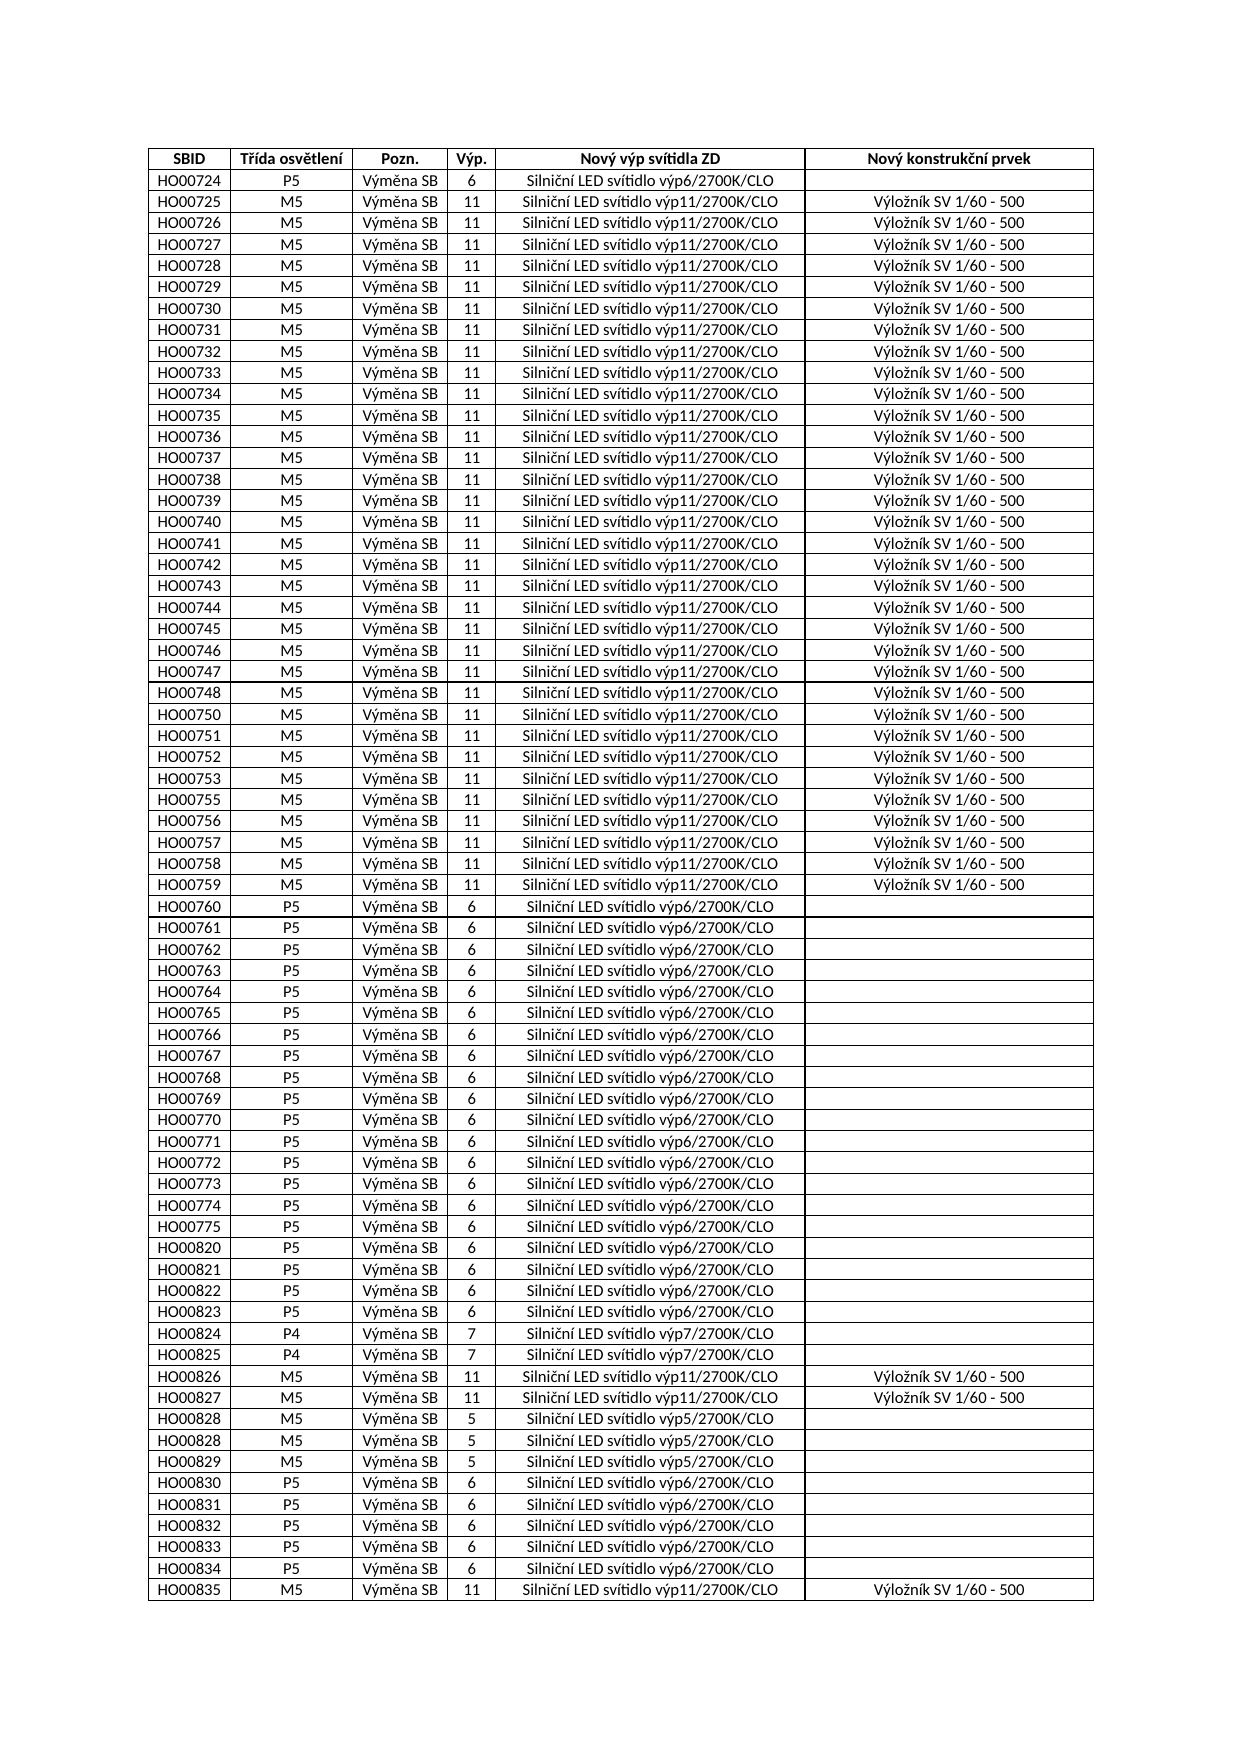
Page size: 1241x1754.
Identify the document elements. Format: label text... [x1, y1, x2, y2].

table_cell Výměna SB [353, 1046, 447, 1066]
table_cell 11 [448, 1579, 495, 1600]
table_cell HO00831 [149, 1494, 230, 1514]
table_cell Silniční LED svítidlo výp6/2700K/CLO [496, 960, 804, 980]
table_cell Silniční LED svítidlo výp6/2700K/CLO [496, 1259, 804, 1279]
table_cell Výměna SB [353, 362, 447, 382]
table_cell Výložník SV 1/60 - 500 [806, 789, 1093, 809]
table_cell HO00774 [149, 1195, 230, 1215]
table_cell Silniční LED svítidlo výp6/2700K/CLO [496, 1195, 804, 1215]
table_cell Výložník SV 1/60 - 500 [806, 362, 1093, 382]
table_cell [806, 1473, 1093, 1493]
table_header Pozn. [353, 149, 447, 169]
table_cell HO00752 [149, 747, 230, 767]
table_cell Výložník SV 1/60 - 500 [806, 277, 1093, 297]
table_cell Výměna SB [353, 1409, 447, 1429]
table_cell Výměna SB [353, 1537, 447, 1557]
table_cell 6 [448, 170, 495, 190]
table_cell HO00734 [149, 384, 230, 404]
table_cell Výměna SB [353, 1451, 447, 1472]
table_cell P5 [231, 1024, 352, 1044]
table_cell HO00735 [149, 405, 230, 425]
table_cell HO00761 [149, 918, 230, 938]
table_cell Výměna SB [353, 768, 447, 788]
table_cell Výměna SB [353, 1003, 447, 1023]
table_cell M5 [231, 554, 352, 575]
table_cell M5 [231, 448, 352, 468]
table_cell Výměna SB [353, 789, 447, 809]
table_cell [806, 1174, 1093, 1194]
table_cell Výložník SV 1/60 - 500 [806, 384, 1093, 404]
table_cell M5 [231, 298, 352, 318]
table_cell 11 [448, 490, 495, 511]
table_cell HO00765 [149, 1003, 230, 1023]
table_cell [806, 1558, 1093, 1578]
table_cell Výměna SB [353, 1558, 447, 1578]
table_cell P4 [231, 1323, 352, 1343]
table_cell 5 [448, 1409, 495, 1429]
table_cell P5 [231, 960, 352, 980]
table_cell 6 [448, 1195, 495, 1215]
table_cell 6 [448, 1067, 495, 1087]
table_cell M5 [231, 191, 352, 212]
table_cell Silniční LED svítidlo výp6/2700K/CLO [496, 1216, 804, 1237]
table_cell M5 [231, 1409, 352, 1429]
table_cell M5 [231, 853, 352, 874]
table_cell Silniční LED svítidlo výp6/2700K/CLO [496, 1494, 804, 1514]
table_cell Výložník SV 1/60 - 500 [806, 661, 1093, 681]
table_cell M5 [231, 255, 352, 276]
table_cell [806, 1238, 1093, 1258]
table_cell Silniční LED svítidlo výp11/2700K/CLO [496, 255, 804, 276]
table_cell Výměna SB [353, 1131, 447, 1151]
table_cell Výměna SB [353, 981, 447, 1002]
table_cell Výměna SB [353, 1302, 447, 1322]
table_cell 6 [448, 1046, 495, 1066]
table_header Třída osvětlení [231, 149, 352, 169]
table_cell HO00753 [149, 768, 230, 788]
table_cell Silniční LED svítidlo výp11/2700K/CLO [496, 533, 804, 553]
table_cell M5 [231, 234, 352, 254]
table_cell [806, 1195, 1093, 1215]
table_cell Silniční LED svítidlo výp6/2700K/CLO [496, 1088, 804, 1108]
table_cell HO00825 [149, 1345, 230, 1365]
table_cell Výměna SB [353, 747, 447, 767]
table_cell Silniční LED svítidlo výp7/2700K/CLO [496, 1323, 804, 1343]
table_cell Silniční LED svítidlo výp6/2700K/CLO [496, 1152, 804, 1173]
table_cell P5 [231, 1238, 352, 1258]
table_cell 11 [448, 554, 495, 575]
table_cell HO00744 [149, 597, 230, 617]
table_cell HO00732 [149, 341, 230, 361]
table_cell M5 [231, 362, 352, 382]
table_cell M5 [231, 1579, 352, 1600]
table_cell Silniční LED svítidlo výp6/2700K/CLO [496, 1174, 804, 1194]
table_cell HO00730 [149, 298, 230, 318]
table_cell Silniční LED svítidlo výp11/2700K/CLO [496, 341, 804, 361]
table_cell Silniční LED svítidlo výp11/2700K/CLO [496, 469, 804, 489]
table_cell Výměna SB [353, 918, 447, 938]
table_cell P5 [231, 939, 352, 959]
table_cell HO00821 [149, 1259, 230, 1279]
table_cell Silniční LED svítidlo výp11/2700K/CLO [496, 405, 804, 425]
table_cell P5 [231, 1110, 352, 1130]
table_cell Silniční LED svítidlo výp11/2700K/CLO [496, 490, 804, 511]
table_cell M5 [231, 426, 352, 447]
table_cell Výměna SB [353, 640, 447, 660]
table_cell Výměna SB [353, 490, 447, 511]
table_cell HO00769 [149, 1088, 230, 1108]
table_cell Silniční LED svítidlo výp6/2700K/CLO [496, 1280, 804, 1301]
table_cell [806, 1451, 1093, 1472]
table_cell Silniční LED svítidlo výp11/2700K/CLO [496, 683, 804, 703]
table_cell P5 [231, 1558, 352, 1578]
table_cell 6 [448, 1259, 495, 1279]
table_cell HO00746 [149, 640, 230, 660]
table_cell P5 [231, 1302, 352, 1322]
table_cell Výložník SV 1/60 - 500 [806, 704, 1093, 724]
table_cell Výměna SB [353, 512, 447, 532]
table_cell Silniční LED svítidlo výp11/2700K/CLO [496, 426, 804, 447]
table_cell P5 [231, 1152, 352, 1173]
table_cell Výměna SB [353, 1345, 447, 1365]
table_cell Výměna SB [353, 875, 447, 895]
table_cell Výložník SV 1/60 - 500 [806, 255, 1093, 276]
table_cell 11 [448, 469, 495, 489]
table_cell 6 [448, 1110, 495, 1130]
table_cell Výložník SV 1/60 - 500 [806, 1387, 1093, 1407]
table_cell HO00757 [149, 832, 230, 852]
table_cell [806, 1302, 1093, 1322]
table_cell 6 [448, 1174, 495, 1194]
table_cell 6 [448, 1216, 495, 1237]
table_cell Silniční LED svítidlo výp6/2700K/CLO [496, 939, 804, 959]
table_cell Výměna SB [353, 704, 447, 724]
table_cell HO00733 [149, 362, 230, 382]
table_cell Výměna SB [353, 1515, 447, 1536]
table_cell Výložník SV 1/60 - 500 [806, 832, 1093, 852]
table_cell Výložník SV 1/60 - 500 [806, 725, 1093, 746]
table_cell [806, 170, 1093, 190]
table_cell HO00724 [149, 170, 230, 190]
table_cell 6 [448, 1537, 495, 1557]
table_cell HO00725 [149, 191, 230, 212]
table_cell Silniční LED svítidlo výp6/2700K/CLO [496, 896, 804, 916]
table_cell 11 [448, 768, 495, 788]
table_cell 6 [448, 1473, 495, 1493]
table_cell HO00822 [149, 1280, 230, 1301]
table_cell Výložník SV 1/60 - 500 [806, 469, 1093, 489]
table_cell 6 [448, 960, 495, 980]
table_cell Silniční LED svítidlo výp11/2700K/CLO [496, 597, 804, 617]
table_cell Výměna SB [353, 832, 447, 852]
table_cell Silniční LED svítidlo výp5/2700K/CLO [496, 1451, 804, 1472]
table_cell Výměna SB [353, 960, 447, 980]
table_cell HO00755 [149, 789, 230, 809]
table_cell Výložník SV 1/60 - 500 [806, 341, 1093, 361]
table_cell 6 [448, 1131, 495, 1151]
table_header Nový výp svítidla ZD [496, 149, 804, 169]
table_cell HO00772 [149, 1152, 230, 1173]
table_cell [806, 1024, 1093, 1044]
table_cell Výměna SB [353, 1473, 447, 1493]
table_cell 6 [448, 1515, 495, 1536]
table_cell Silniční LED svítidlo výp6/2700K/CLO [496, 1024, 804, 1044]
table_cell 11 [448, 512, 495, 532]
table_cell HO00827 [149, 1387, 230, 1407]
table_cell Silniční LED svítidlo výp11/2700K/CLO [496, 1387, 804, 1407]
table_cell Výměna SB [353, 384, 447, 404]
table_cell HO00738 [149, 469, 230, 489]
table_cell M5 [231, 747, 352, 767]
table_cell 11 [448, 320, 495, 340]
table_cell 6 [448, 981, 495, 1002]
table_cell Výměna SB [353, 213, 447, 233]
table_cell HO00832 [149, 1515, 230, 1536]
table_cell P5 [231, 1088, 352, 1108]
table_cell Výložník SV 1/60 - 500 [806, 1366, 1093, 1386]
table_cell Silniční LED svítidlo výp11/2700K/CLO [496, 747, 804, 767]
table_cell HO00741 [149, 533, 230, 553]
table_cell Výměna SB [353, 725, 447, 746]
table_cell Výložník SV 1/60 - 500 [806, 533, 1093, 553]
table_cell 5 [448, 1430, 495, 1450]
table_cell Silniční LED svítidlo výp11/2700K/CLO [496, 320, 804, 340]
table_cell Výměna SB [353, 661, 447, 681]
table_cell HO00833 [149, 1537, 230, 1557]
table_cell 6 [448, 918, 495, 938]
table_cell [806, 1537, 1093, 1557]
table_cell Výměna SB [353, 341, 447, 361]
table_cell Výložník SV 1/60 - 500 [806, 213, 1093, 233]
table_cell M5 [231, 1387, 352, 1407]
table_cell Výměna SB [353, 939, 447, 959]
table_cell Výměna SB [353, 191, 447, 212]
table_cell M5 [231, 213, 352, 233]
table_cell P5 [231, 1174, 352, 1194]
table_cell M5 [231, 640, 352, 660]
table_cell 11 [448, 298, 495, 318]
table_cell P5 [231, 170, 352, 190]
table_cell Silniční LED svítidlo výp6/2700K/CLO [496, 1302, 804, 1322]
table_cell Výměna SB [353, 1067, 447, 1087]
table_cell 11 [448, 405, 495, 425]
table_cell HO00768 [149, 1067, 230, 1087]
table_cell 6 [448, 1280, 495, 1301]
table_cell Výměna SB [353, 1280, 447, 1301]
table_cell Výměna SB [353, 554, 447, 575]
table_cell Silniční LED svítidlo výp6/2700K/CLO [496, 1131, 804, 1151]
table_cell Silniční LED svítidlo výp6/2700K/CLO [496, 1558, 804, 1578]
table_cell Silniční LED svítidlo výp11/2700K/CLO [496, 853, 804, 874]
table_cell P5 [231, 1280, 352, 1301]
table_cell Výložník SV 1/60 - 500 [806, 191, 1093, 212]
table_cell 6 [448, 1238, 495, 1258]
table_cell HO00775 [149, 1216, 230, 1237]
table_cell Silniční LED svítidlo výp11/2700K/CLO [496, 213, 804, 233]
table_cell HO00771 [149, 1131, 230, 1151]
table_cell Výložník SV 1/60 - 500 [806, 683, 1093, 703]
table_cell Výložník SV 1/60 - 500 [806, 576, 1093, 596]
table_cell Výměna SB [353, 1110, 447, 1130]
table_cell 11 [448, 362, 495, 382]
table_cell HO00767 [149, 1046, 230, 1066]
table_cell Výložník SV 1/60 - 500 [806, 426, 1093, 447]
table_cell Výměna SB [353, 1152, 447, 1173]
table_cell 11 [448, 448, 495, 468]
table_cell HO00743 [149, 576, 230, 596]
table_cell Výměna SB [353, 1579, 447, 1600]
table_cell 11 [448, 853, 495, 874]
table_cell Silniční LED svítidlo výp11/2700K/CLO [496, 191, 804, 212]
table_cell 7 [448, 1323, 495, 1343]
table_cell HO00826 [149, 1366, 230, 1386]
table_cell Silniční LED svítidlo výp6/2700K/CLO [496, 1238, 804, 1258]
table_cell [806, 1430, 1093, 1450]
table_cell P5 [231, 981, 352, 1002]
table_cell Výložník SV 1/60 - 500 [806, 747, 1093, 767]
table_cell HO00726 [149, 213, 230, 233]
table_cell HO00729 [149, 277, 230, 297]
table_cell M5 [231, 320, 352, 340]
table_cell HO00745 [149, 619, 230, 639]
table_cell Výměna SB [353, 170, 447, 190]
table_cell Výložník SV 1/60 - 500 [806, 768, 1093, 788]
table_cell HO00823 [149, 1302, 230, 1322]
table_cell 6 [448, 1024, 495, 1044]
table_cell Silniční LED svítidlo výp6/2700K/CLO [496, 1110, 804, 1130]
table_cell Silniční LED svítidlo výp11/2700K/CLO [496, 640, 804, 660]
table_cell [806, 1280, 1093, 1301]
table_cell 11 [448, 597, 495, 617]
table_cell Výměna SB [353, 405, 447, 425]
table_cell 6 [448, 1152, 495, 1173]
table_cell M5 [231, 405, 352, 425]
table_cell 6 [448, 1003, 495, 1023]
table_cell M5 [231, 1451, 352, 1472]
table_cell 6 [448, 896, 495, 916]
table_cell Silniční LED svítidlo výp11/2700K/CLO [496, 234, 804, 254]
table_cell 11 [448, 661, 495, 681]
table_cell Silniční LED svítidlo výp11/2700K/CLO [496, 725, 804, 746]
table_cell 11 [448, 341, 495, 361]
table_cell Výměna SB [353, 619, 447, 639]
table_cell P5 [231, 1473, 352, 1493]
table_cell 11 [448, 725, 495, 746]
table_cell 6 [448, 939, 495, 959]
table_cell Silniční LED svítidlo výp11/2700K/CLO [496, 512, 804, 532]
table_cell Výměna SB [353, 896, 447, 916]
table_cell 11 [448, 789, 495, 809]
table_cell Výložník SV 1/60 - 500 [806, 875, 1093, 895]
table_cell HO00834 [149, 1558, 230, 1578]
table_cell P5 [231, 918, 352, 938]
table_cell M5 [231, 661, 352, 681]
table_cell Silniční LED svítidlo výp11/2700K/CLO [496, 768, 804, 788]
table_cell 11 [448, 683, 495, 703]
table_cell M5 [231, 768, 352, 788]
table_cell [806, 1259, 1093, 1279]
table_cell HO00766 [149, 1024, 230, 1044]
table_cell [806, 1345, 1093, 1365]
table_cell Silniční LED svítidlo výp11/2700K/CLO [496, 811, 804, 831]
table_cell [806, 1046, 1093, 1066]
table_cell HO00740 [149, 512, 230, 532]
table_cell 6 [448, 1558, 495, 1578]
table_cell Silniční LED svítidlo výp6/2700K/CLO [496, 1515, 804, 1536]
table_cell [806, 918, 1093, 938]
table_cell [806, 1088, 1093, 1108]
table_cell Silniční LED svítidlo výp6/2700K/CLO [496, 1003, 804, 1023]
table_cell 11 [448, 384, 495, 404]
table_cell HO00762 [149, 939, 230, 959]
table_cell HO00747 [149, 661, 230, 681]
table_cell 5 [448, 1451, 495, 1472]
table_cell HO00759 [149, 875, 230, 895]
table_cell M5 [231, 811, 352, 831]
table_header Výp. [448, 149, 495, 169]
table_cell 11 [448, 191, 495, 212]
table_cell Výměna SB [353, 1494, 447, 1514]
table_cell HO00830 [149, 1473, 230, 1493]
table_cell P4 [231, 1345, 352, 1365]
table_header Nový konstrukční prvek [806, 149, 1093, 169]
table_cell M5 [231, 341, 352, 361]
table_cell HO00820 [149, 1238, 230, 1258]
table_cell Silniční LED svítidlo výp5/2700K/CLO [496, 1409, 804, 1429]
table_cell Silniční LED svítidlo výp11/2700K/CLO [496, 789, 804, 809]
table_cell Výměna SB [353, 1195, 447, 1215]
table_cell M5 [231, 469, 352, 489]
table_cell M5 [231, 1430, 352, 1450]
table_cell Výložník SV 1/60 - 500 [806, 448, 1093, 468]
table_cell P5 [231, 1494, 352, 1514]
table_cell 11 [448, 255, 495, 276]
table_cell [806, 1494, 1093, 1514]
table_cell Výložník SV 1/60 - 500 [806, 320, 1093, 340]
table_cell [806, 1216, 1093, 1237]
table_cell Výložník SV 1/60 - 500 [806, 597, 1093, 617]
table_cell Výměna SB [353, 811, 447, 831]
table_cell M5 [231, 725, 352, 746]
table_cell P5 [231, 1131, 352, 1151]
table_cell M5 [231, 384, 352, 404]
table_cell Výměna SB [353, 1387, 447, 1407]
table_cell [806, 960, 1093, 980]
table_cell 11 [448, 747, 495, 767]
table_cell HO00773 [149, 1174, 230, 1194]
table_cell [806, 1152, 1093, 1173]
table_cell [806, 1110, 1093, 1130]
table_cell Silniční LED svítidlo výp11/2700K/CLO [496, 554, 804, 575]
table_cell Výložník SV 1/60 - 500 [806, 853, 1093, 874]
table_cell [806, 1067, 1093, 1087]
table_cell P5 [231, 1259, 352, 1279]
table_cell Výměna SB [353, 683, 447, 703]
table_cell Silniční LED svítidlo výp11/2700K/CLO [496, 277, 804, 297]
table_cell Silniční LED svítidlo výp6/2700K/CLO [496, 1067, 804, 1087]
table_cell Silniční LED svítidlo výp6/2700K/CLO [496, 981, 804, 1002]
table_cell P5 [231, 1216, 352, 1237]
table_cell [806, 981, 1093, 1002]
table_cell M5 [231, 277, 352, 297]
table_cell Silniční LED svítidlo výp11/2700K/CLO [496, 1366, 804, 1386]
table_cell Výložník SV 1/60 - 500 [806, 619, 1093, 639]
table_cell Silniční LED svítidlo výp11/2700K/CLO [496, 1579, 804, 1600]
table_cell Silniční LED svítidlo výp11/2700K/CLO [496, 704, 804, 724]
table_cell [806, 1515, 1093, 1536]
table_cell Výměna SB [353, 277, 447, 297]
table_cell HO00764 [149, 981, 230, 1002]
table_cell 11 [448, 704, 495, 724]
table_cell M5 [231, 576, 352, 596]
table_cell M5 [231, 704, 352, 724]
table_cell HO00835 [149, 1579, 230, 1600]
table_cell HO00824 [149, 1323, 230, 1343]
table_cell [806, 1409, 1093, 1429]
table_cell Silniční LED svítidlo výp11/2700K/CLO [496, 832, 804, 852]
table_cell Silniční LED svítidlo výp6/2700K/CLO [496, 1537, 804, 1557]
table_cell Výměna SB [353, 426, 447, 447]
table_cell [806, 939, 1093, 959]
table_cell P5 [231, 1046, 352, 1066]
table_cell 11 [448, 640, 495, 660]
table_cell Výměna SB [353, 853, 447, 874]
table_cell 11 [448, 426, 495, 447]
table_cell HO00828 [149, 1409, 230, 1429]
table_cell Výměna SB [353, 448, 447, 468]
table_cell Silniční LED svítidlo výp11/2700K/CLO [496, 875, 804, 895]
table_cell 11 [448, 213, 495, 233]
table_cell P5 [231, 1003, 352, 1023]
table_cell P5 [231, 1515, 352, 1536]
table_cell 11 [448, 619, 495, 639]
table_cell HO00760 [149, 896, 230, 916]
table_cell Výměna SB [353, 469, 447, 489]
table_cell Výměna SB [353, 298, 447, 318]
table_cell Výložník SV 1/60 - 500 [806, 512, 1093, 532]
table_cell Výložník SV 1/60 - 500 [806, 234, 1093, 254]
table_cell HO00742 [149, 554, 230, 575]
table_cell 6 [448, 1302, 495, 1322]
table_cell Silniční LED svítidlo výp6/2700K/CLO [496, 1046, 804, 1066]
table_cell Silniční LED svítidlo výp6/2700K/CLO [496, 918, 804, 938]
table_cell Silniční LED svítidlo výp11/2700K/CLO [496, 384, 804, 404]
table_cell 11 [448, 234, 495, 254]
table_cell M5 [231, 683, 352, 703]
table_cell HO00758 [149, 853, 230, 874]
table_cell Výložník SV 1/60 - 500 [806, 405, 1093, 425]
table_cell HO00829 [149, 1451, 230, 1472]
table_cell [806, 1323, 1093, 1343]
table_cell Výměna SB [353, 1366, 447, 1386]
table_cell P5 [231, 1537, 352, 1557]
table_cell Silniční LED svítidlo výp11/2700K/CLO [496, 448, 804, 468]
table_cell Výměna SB [353, 597, 447, 617]
table_cell Výměna SB [353, 1216, 447, 1237]
table_cell [806, 896, 1093, 916]
table_cell Silniční LED svítidlo výp7/2700K/CLO [496, 1345, 804, 1365]
table_cell HO00731 [149, 320, 230, 340]
table_cell HO00748 [149, 683, 230, 703]
table_cell Výložník SV 1/60 - 500 [806, 490, 1093, 511]
table_cell 11 [448, 1387, 495, 1407]
table_cell Výměna SB [353, 1259, 447, 1279]
table_cell 7 [448, 1345, 495, 1365]
table_cell 11 [448, 811, 495, 831]
table_cell M5 [231, 597, 352, 617]
table_cell HO00763 [149, 960, 230, 980]
table_cell 11 [448, 576, 495, 596]
table_cell P5 [231, 1195, 352, 1215]
table_cell Silniční LED svítidlo výp6/2700K/CLO [496, 170, 804, 190]
table_cell 11 [448, 832, 495, 852]
table_cell M5 [231, 1366, 352, 1386]
table_cell Výměna SB [353, 1174, 447, 1194]
table_cell M5 [231, 512, 352, 532]
table_cell P5 [231, 1067, 352, 1087]
table_cell Výměna SB [353, 576, 447, 596]
table_cell 11 [448, 277, 495, 297]
table_cell Silniční LED svítidlo výp5/2700K/CLO [496, 1430, 804, 1450]
table_cell Výměna SB [353, 234, 447, 254]
table_cell M5 [231, 533, 352, 553]
table_cell Silniční LED svítidlo výp11/2700K/CLO [496, 661, 804, 681]
table_cell Výměna SB [353, 1238, 447, 1258]
table_cell HO00756 [149, 811, 230, 831]
table_cell Výměna SB [353, 1024, 447, 1044]
table_cell M5 [231, 619, 352, 639]
table_cell Výložník SV 1/60 - 500 [806, 640, 1093, 660]
table_cell HO00737 [149, 448, 230, 468]
table_cell 11 [448, 533, 495, 553]
table_cell P5 [231, 896, 352, 916]
table_header SBID [149, 149, 230, 169]
table_cell Silniční LED svítidlo výp11/2700K/CLO [496, 362, 804, 382]
table_cell [806, 1003, 1093, 1023]
table_cell Silniční LED svítidlo výp6/2700K/CLO [496, 1473, 804, 1493]
table_cell Silniční LED svítidlo výp11/2700K/CLO [496, 298, 804, 318]
table_cell M5 [231, 789, 352, 809]
table_cell HO00751 [149, 725, 230, 746]
table_cell M5 [231, 490, 352, 511]
table_cell M5 [231, 832, 352, 852]
table_cell HO00770 [149, 1110, 230, 1130]
table_cell 11 [448, 1366, 495, 1386]
table_cell Výložník SV 1/60 - 500 [806, 1579, 1093, 1600]
table_cell Výložník SV 1/60 - 500 [806, 298, 1093, 318]
table_cell Výložník SV 1/60 - 500 [806, 554, 1093, 575]
table_cell Silniční LED svítidlo výp11/2700K/CLO [496, 576, 804, 596]
table_cell Výměna SB [353, 1430, 447, 1450]
table_cell Výměna SB [353, 1088, 447, 1108]
table_cell HO00828 [149, 1430, 230, 1450]
table_cell Silniční LED svítidlo výp11/2700K/CLO [496, 619, 804, 639]
table_cell HO00739 [149, 490, 230, 511]
table_cell 6 [448, 1088, 495, 1108]
table_cell 11 [448, 875, 495, 895]
table_cell Výměna SB [353, 255, 447, 276]
table_cell Výměna SB [353, 1323, 447, 1343]
table_cell M5 [231, 875, 352, 895]
table_cell Výměna SB [353, 320, 447, 340]
table_cell HO00727 [149, 234, 230, 254]
table_cell Výložník SV 1/60 - 500 [806, 811, 1093, 831]
table_cell HO00736 [149, 426, 230, 447]
table_cell HO00750 [149, 704, 230, 724]
table_cell 6 [448, 1494, 495, 1514]
table_cell [806, 1131, 1093, 1151]
table_cell Výměna SB [353, 533, 447, 553]
table_cell HO00728 [149, 255, 230, 276]
